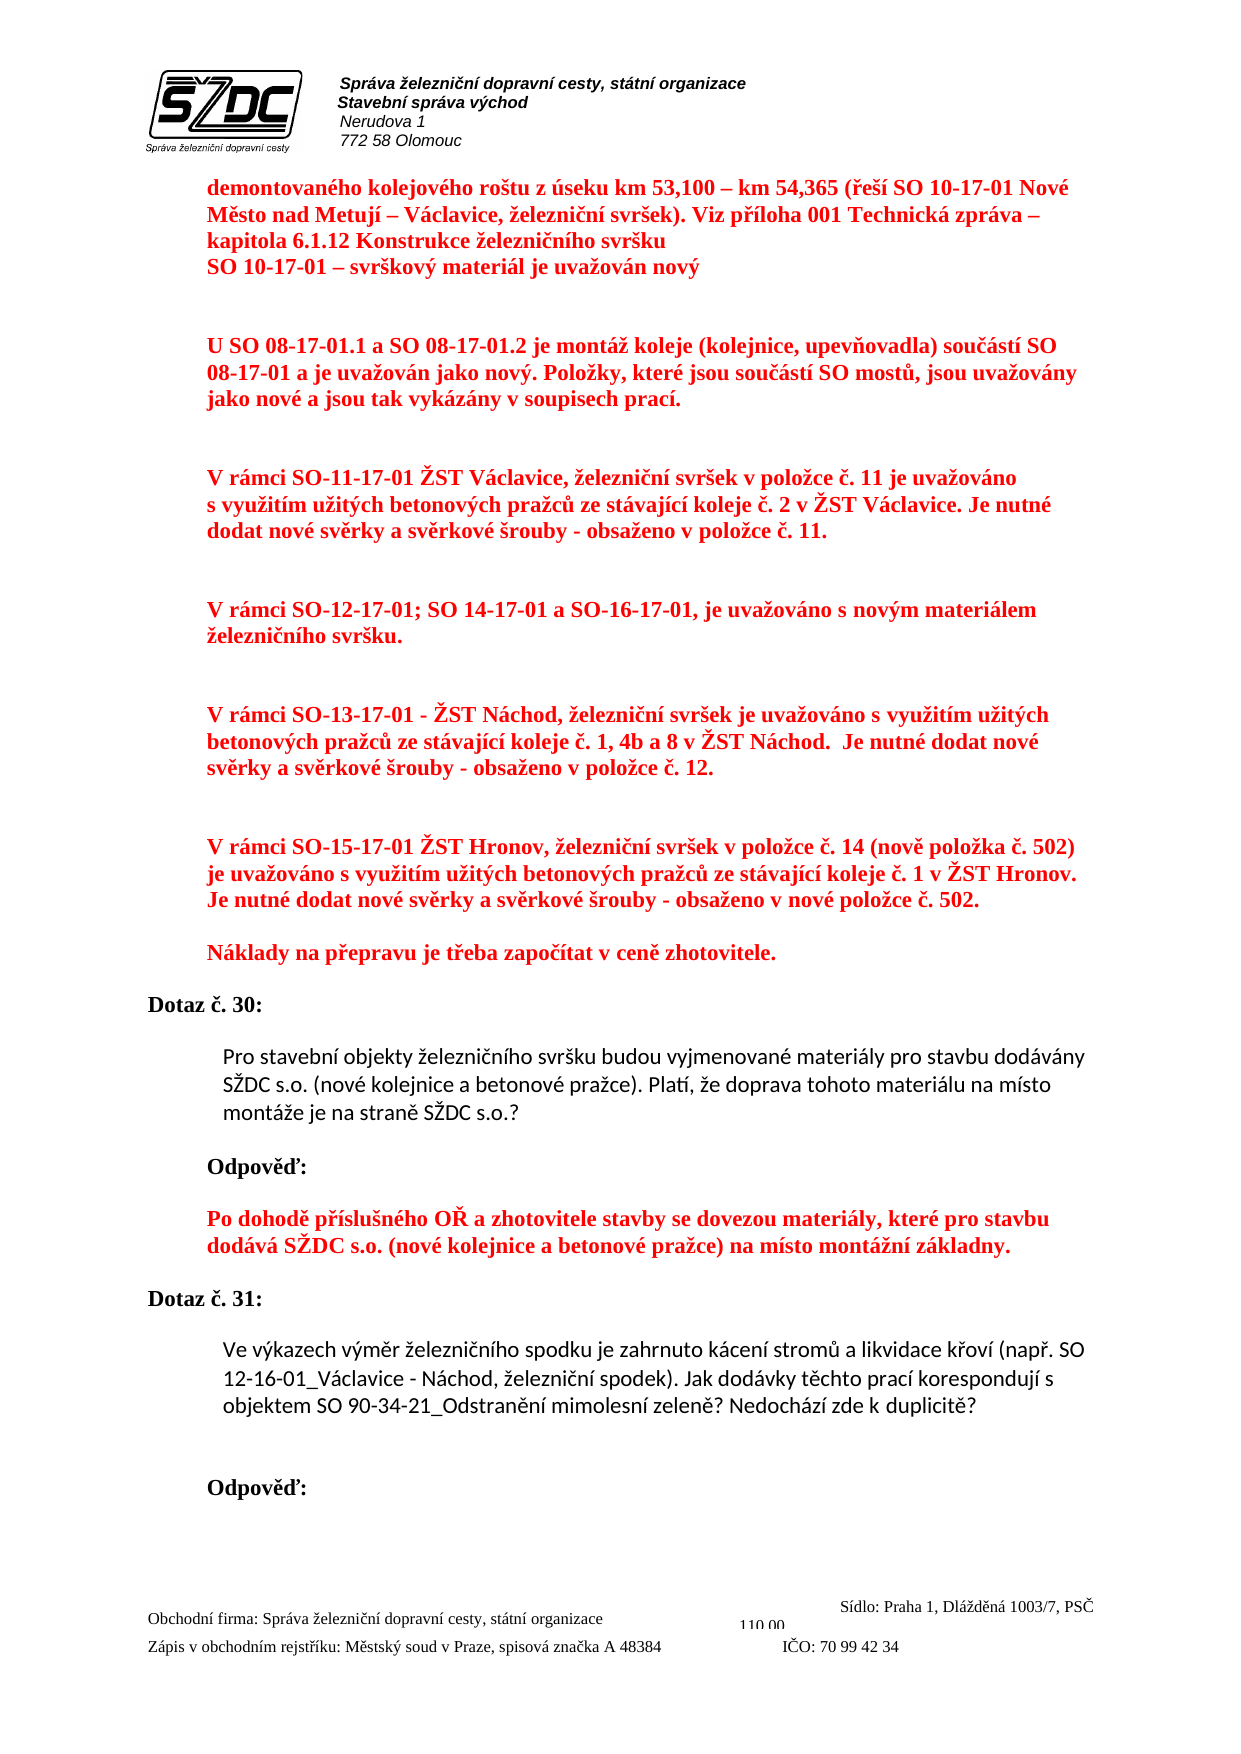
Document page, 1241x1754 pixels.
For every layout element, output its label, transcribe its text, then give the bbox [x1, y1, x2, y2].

text V rámci SO-11-17-01 ŽST Václavice, železniční svršek v položce č. 11 je uvažováno s využitím užitých betonových pražců ze stávající koleje č. 2 v ŽST Václavice. Je nutné dodat nové svěrky a svěrkové šrouby - obsaženo v položce č. 11. [207, 464, 1093, 543]
text Ve výkazech výměr železničního spodku je zahrnuto kácení stromů a likvidace křoví (např. SO 12-16-01_Václavice - Náchod, železniční spodek). Jak dodávky těchto prací korespondují s objektem SO 90-34-21_Odstranění mimolesní zeleně? Nedochází zde k duplicitě? [223, 1336, 1093, 1420]
text Odpověď: [207, 1153, 1093, 1179]
text Dotaz č. 30: [148, 991, 1093, 1018]
text Po dohodě příslušného OŘ a zhotovitele stavby se dovezou materiály, které pro stavbu dodává SŽDC s.o. (nové kolejnice a betonové pražce) na místo montážní základny. [207, 1206, 1093, 1258]
text V rámci SO-15-17-01 ŽST Hronov, železniční svršek v položce č. 14 (nově položka č. 502) je uvažováno s využitím užitých betonových pražců ze stávající koleje č. 1 v ŽST Hronov. Je nutné dodat nové svěrky a svěrkové šrouby - obsaženo v nové položce č. 502. [207, 833, 1093, 912]
text V rámci SO-13-17-01 - ŽST Náchod, železniční svršek je uvažováno s využitím užitých betonových pražců ze stávající koleje č. 1, 4b a 8 v ŽST Náchod. Je nutné dodat nové svěrky a svěrkové šrouby - obsaženo v položce č. 12. [207, 701, 1093, 781]
text Odpověď: [207, 1473, 1093, 1500]
text Dotaz č. 31: [148, 1284, 1093, 1311]
text SO 10-17-01 – svrškový materiál je uvažován nový [207, 253, 1093, 280]
text Pro stavební objekty železničního svršku budou vyjmenované materiály pro stavbu dodávány SŽDC s.o. (nové kolejnice a betonové pražce). Platí, že doprava tohoto materiálu na místo montáže je na straně SŽDC s.o.? [223, 1042, 1093, 1126]
text Náklady na přepravu je třeba započítat v ceně zhotovitele. [207, 939, 1093, 965]
text U SO 08-17-01.1 a SO 08-17-01.2 je montáž koleje (kolejnice, upevňovadla) součástí SO 08-17-01 a je uvažován jako nový. Položky, které jsou součástí SO mostů, jsou uvažovány jako nové a jsou tak vykázány v soupisech prací. [207, 332, 1093, 412]
picture [145, 69, 303, 153]
text V rámci SO-12-17-01; SO 14-17-01 a SO-16-17-01, je uvažováno s novým materiálem železničního svršku. [207, 596, 1093, 649]
